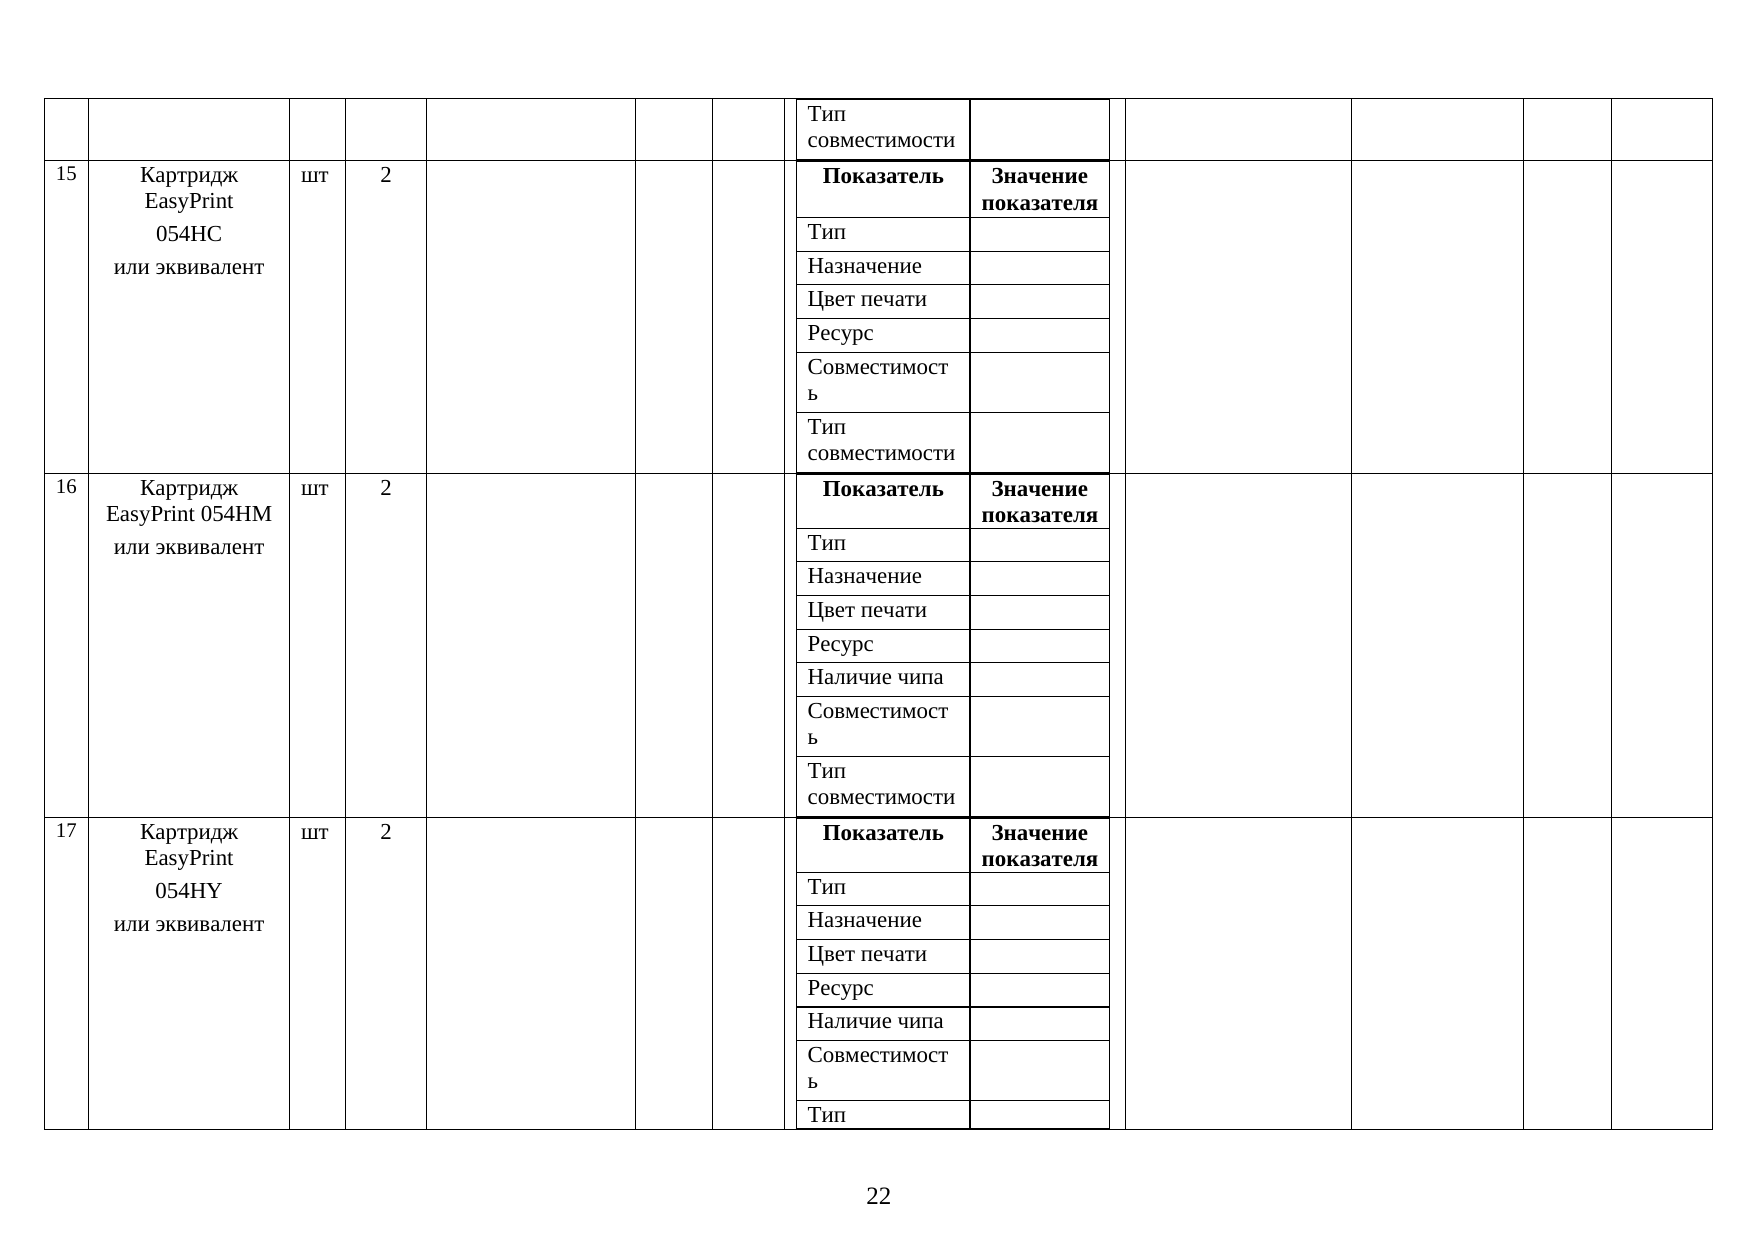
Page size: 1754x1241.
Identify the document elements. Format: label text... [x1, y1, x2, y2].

table_cell [785, 161, 796, 473]
table_cell [797, 974, 969, 1006]
table_cell [797, 562, 969, 595]
table_cell [1126, 474, 1351, 817]
table_cell [971, 819, 1109, 872]
table_cell [1524, 99, 1611, 160]
table_cell [1352, 818, 1523, 1128]
table_cell [797, 529, 969, 561]
table_cell [797, 285, 969, 318]
table_cell [1110, 99, 1125, 160]
table_cell [427, 474, 635, 817]
table_cell [1524, 161, 1611, 473]
table_cell [797, 353, 969, 412]
table_cell [971, 697, 1109, 756]
table_cell [797, 319, 969, 352]
table_cell [971, 162, 1109, 217]
table_cell [636, 161, 712, 473]
table_cell [1110, 161, 1125, 473]
table_cell [1110, 474, 1125, 817]
table_cell [797, 940, 969, 973]
table_cell [1612, 99, 1712, 160]
table_cell [797, 162, 969, 217]
table_cell [797, 1101, 969, 1128]
table_cell [797, 100, 969, 159]
table_cell [797, 413, 969, 472]
table_cell [797, 596, 969, 629]
table_cell 14 [45, 99, 88, 160]
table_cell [89, 818, 289, 1128]
table_cell [797, 819, 969, 872]
table_cell [636, 99, 712, 160]
table_cell [797, 1041, 969, 1100]
table_cell [971, 873, 1109, 905]
table_cell [971, 285, 1109, 318]
table_cell [797, 663, 969, 696]
table_cell [1612, 161, 1712, 473]
table_cell [1352, 99, 1523, 160]
table_cell [427, 161, 635, 473]
table_cell [971, 413, 1109, 472]
table_cell [971, 100, 1109, 159]
table_cell [785, 474, 796, 817]
table_cell [971, 353, 1109, 412]
table_cell [636, 818, 712, 1128]
table_cell Картридж EasyPrint 054HM или эквивалент [89, 474, 289, 817]
table_cell [713, 99, 784, 160]
table_cell [971, 1008, 1109, 1040]
table_cell [1126, 161, 1351, 473]
table_cell [1524, 818, 1611, 1128]
table_cell [797, 630, 969, 662]
table_cell [797, 475, 969, 528]
table_cell [713, 818, 784, 1128]
table_cell [971, 252, 1109, 284]
table_cell [971, 974, 1109, 1006]
table_cell 2 [346, 818, 426, 1128]
table_cell [971, 475, 1109, 528]
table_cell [89, 99, 289, 160]
table_cell [797, 218, 969, 251]
table_cell [1352, 474, 1523, 817]
table_cell шт [290, 99, 345, 160]
table_cell [1126, 99, 1351, 160]
table_cell [971, 630, 1109, 662]
table_cell [797, 252, 969, 284]
table_cell [797, 697, 969, 756]
table_cell [1612, 818, 1712, 1128]
table_cell шт [290, 474, 345, 817]
table_cell [797, 1008, 969, 1040]
table_cell [1126, 818, 1351, 1128]
table_cell [971, 529, 1109, 561]
table_cell [785, 818, 796, 1128]
table_cell [971, 596, 1109, 629]
table_cell [797, 906, 969, 939]
table_cell 16 [45, 474, 88, 817]
table_cell [713, 161, 784, 473]
table_cell 2 [346, 474, 426, 817]
table_cell [427, 99, 635, 160]
table_cell [1524, 474, 1611, 817]
table_cell 15 [45, 161, 88, 473]
table_cell [1352, 161, 1523, 473]
table_cell [971, 1041, 1109, 1100]
table_cell [636, 474, 712, 817]
table_cell шт [290, 161, 345, 473]
table_cell [971, 757, 1109, 816]
table_cell [971, 663, 1109, 696]
table_cell Картридж EasyPrint 054HC или эквивалент [89, 161, 289, 473]
table_cell [971, 562, 1109, 595]
table_cell 2 [346, 161, 426, 473]
table_cell шт [290, 818, 345, 1128]
table_cell [797, 757, 969, 816]
table_cell [785, 99, 796, 160]
table_cell 17 [45, 818, 88, 1128]
table_cell [1612, 474, 1712, 817]
table_cell [971, 319, 1109, 352]
table_cell [971, 940, 1109, 973]
table_cell [427, 818, 635, 1128]
table_cell [971, 1101, 1109, 1128]
table_cell 2 [346, 99, 426, 160]
table_cell [971, 906, 1109, 939]
table_cell [713, 474, 784, 817]
table_cell [797, 873, 969, 905]
table_cell [971, 218, 1109, 251]
table_cell [1110, 818, 1125, 1128]
